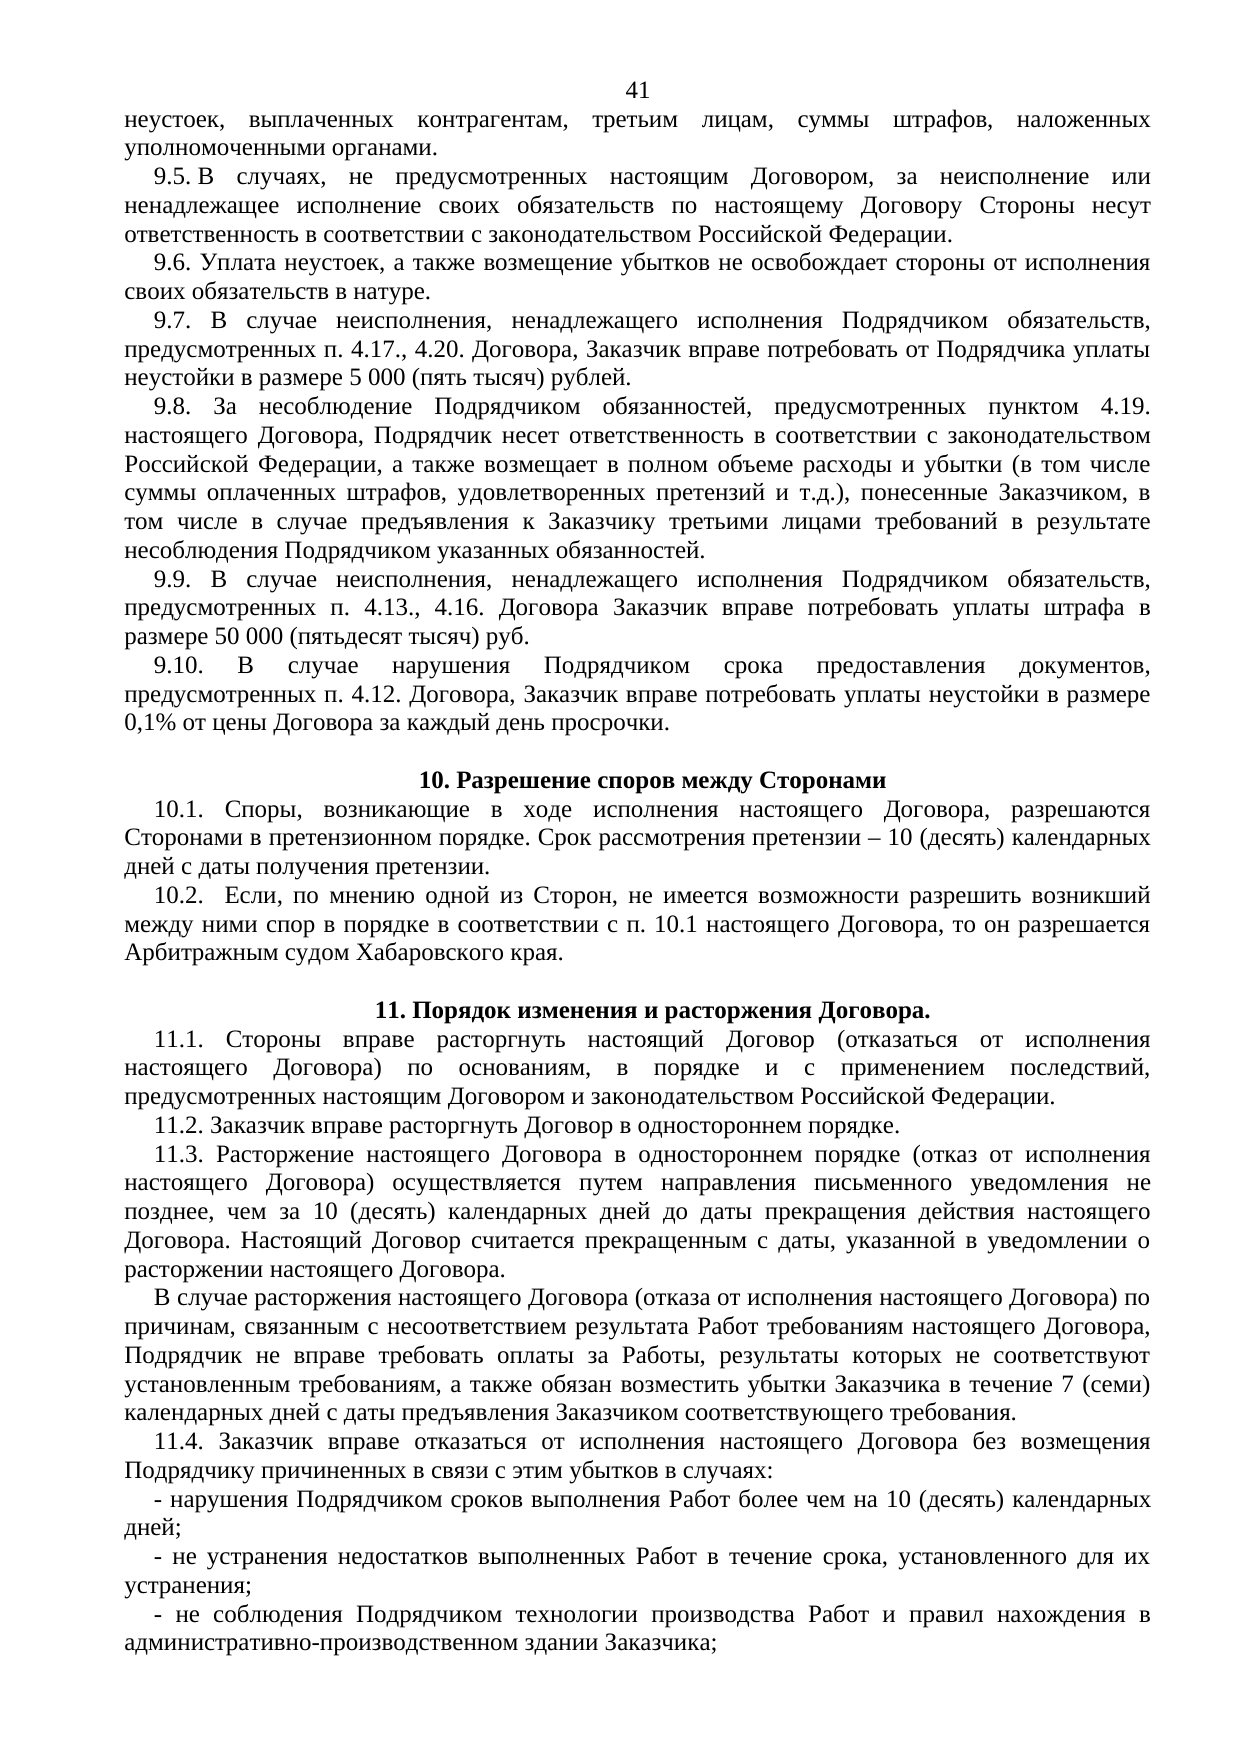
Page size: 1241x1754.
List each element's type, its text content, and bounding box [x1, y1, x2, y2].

text 9.8. За несоблюдение Подрядчиком обязанностей, предусмотренных пунктом 4.19. настоящего Договора, Подрядчик несет ответственность в соответствии с законодательством Российской Федерации, а также возмещает в полном объеме расходы и убытки (в том числе суммы оплаченных штрафов, удовлетворенных претензий и т.д.), понесенные Заказчиком, в том числе в случае предъявления к Заказчику третьими лицами требований в результате несоблюдения Подрядчиком указанных обязанностей. [124, 391, 1152, 564]
text - не устранения недостатков выполненных Работ в течение срока, установленного для их устранения; [124, 1541, 1152, 1599]
text - нарушения Подрядчиком сроков выполнения Работ более чем на 10 (десять) календарных дней; [124, 1484, 1152, 1541]
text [124, 104, 1152, 161]
text В случае расторжения настоящего Договора (отказа от исполнения настоящего Договора) по причинам, связанным с несоответствием результата Работ требованиям настоящего Договора, Подрядчик не вправе требовать оплаты за Работы, результаты которых не соответствуют установленным требованиям, а также обязан возместить убытки Заказчика в течение 7 (семи) календарных дней с даты предъявления Заказчиком соответствующего требования. [124, 1282, 1152, 1426]
text 9.10. В случае нарушения Подрядчиком срока предоставления документов, предусмотренных п. 4.12. Договора, Заказчик вправе потребовать уплаты неустойки в размере 0,1% от цены Договора за каждый день просрочки. [124, 650, 1152, 736]
text 11.1. Стороны вправе расторгнуть настоящий Договор (отказаться от исполнения настоящего Договора) по основаниям, в порядке и с применением последствий, предусмотренных настоящим Договором и законодательством Российской Федерации. [124, 1024, 1152, 1110]
text 9.7. В случае неисполнения, ненадлежащего исполнения Подрядчиком обязательств, предусмотренных п. 4.17., 4.20. Договора, Заказчик вправе потребовать от Подрядчика уплаты неустойки в размере 5 000 (пять тысяч) рублей. [124, 305, 1152, 391]
text 10. Разрешение споров между Сторонами [124, 765, 1152, 794]
text 11.3. Расторжение настоящего Договора в одностороннем порядке (отказ от исполнения настоящего Договора) осуществляется путем направления письменного уведомления не позднее, чем за 10 (десять) календарных дней до даты прекращения действия настоящего Договора. Настоящий Договор считается прекращенным с даты, указанной в уведомлении о расторжении настоящего Договора. [124, 1139, 1152, 1282]
text 9.6. Уплата неустоек, а также возмещение убытков не освобождает стороны от исполнения своих обязательств в натуре. [124, 247, 1152, 305]
text - не соблюдения Подрядчиком технологии производства Работ и правил нахождения в административно-производственном здании Заказчика; [124, 1599, 1152, 1656]
text 11. Порядок изменения и расторжения Договора. [124, 995, 1152, 1024]
text 10.2. Если, по мнению одной из Сторон, не имеется возможности разрешить возникший между ними спор в порядке в соответствии с п. 10.1 настоящего Договора, то он разрешается Арбитражным судом Хабаровского края. [124, 880, 1152, 966]
text 11.4. Заказчик вправе отказаться от исполнения настоящего Договора без возмещения Подрядчику причиненных в связи с этим убытков в случаях: [124, 1426, 1152, 1484]
text 11.2. Заказчик вправе расторгнуть Договор в одностороннем порядке. [124, 1110, 1152, 1139]
text 10.1. Споры, возникающие в ходе исполнения настоящего Договора, разрешаются Сторонами в претензионном порядке. Срок рассмотрения претензии – 10 (десять) календарных дней с даты получения претензии. [124, 794, 1152, 880]
text 9.9. В случае неисполнения, ненадлежащего исполнения Подрядчиком обязательств, предусмотренных п. 4.13., 4.16. Договора Заказчик вправе потребовать уплаты штрафа в размере 50 000 (пятьдесят тысяч) руб. [124, 564, 1152, 650]
text 9.5. В случаях, не предусмотренных настоящим Договором, за неисполнение или ненадлежащее исполнение своих обязательств по настоящему Договору Стороны несут ответственность в соответствии с законодательством Российской Федерации. [124, 161, 1152, 247]
